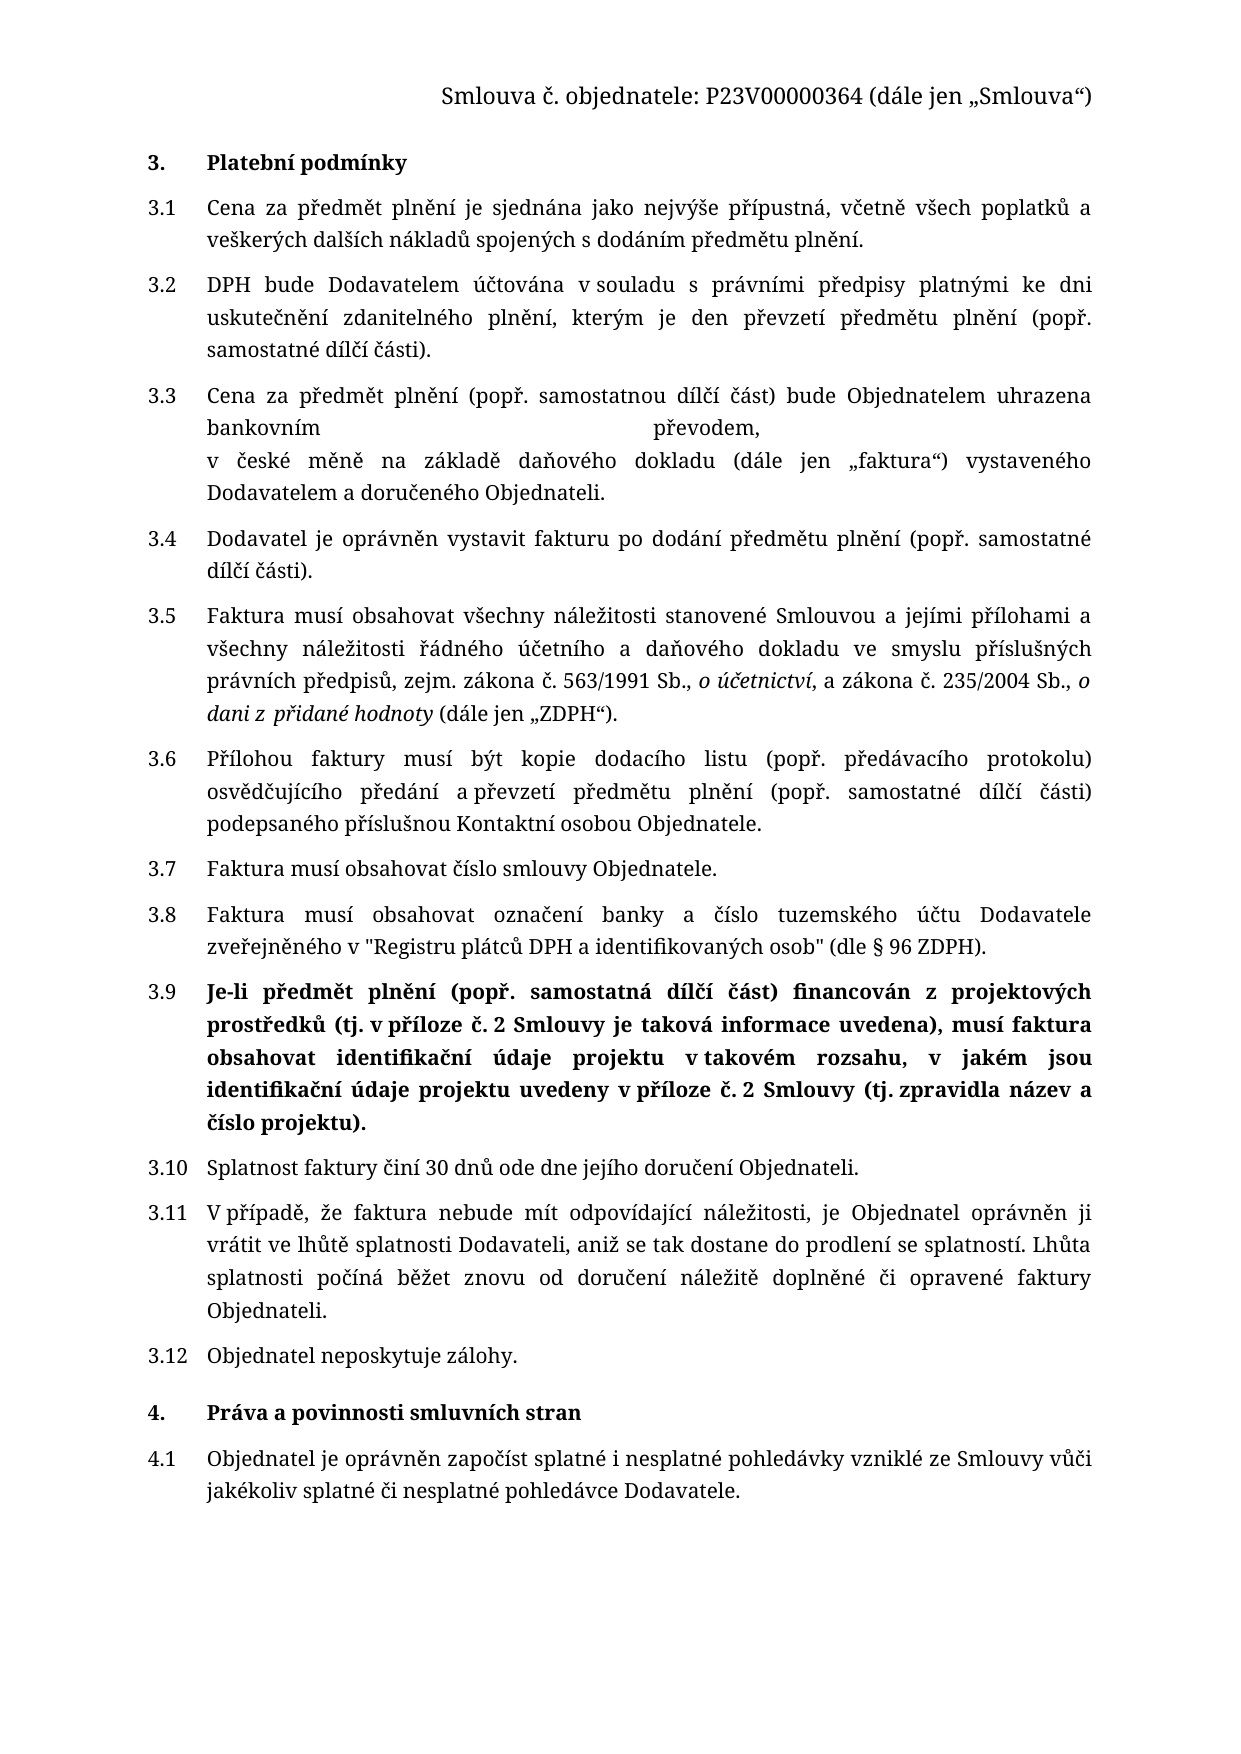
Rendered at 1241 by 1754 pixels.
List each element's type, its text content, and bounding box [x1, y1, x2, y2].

list Splatnost faktury činí 30 dnů ode dne jejího doručení Objednateli. [148, 1153, 1093, 1181]
list Faktura musí obsahovat všechny náležitosti stanovené Smlouvou a jejími přílohami a všechny náležitosti řádného účetního a daňového dokladu ve smyslu příslušných právních předpisů, zejm. zákona č. 563/1991 Sb., o účetnictví, a zákona č. 235/2004 Sb., o dani z přidané hodnoty (dále jen „ZDPH“). [148, 601, 1093, 728]
list Faktura musí obsahovat označení banky a číslo tuzemského účtu Dodavatele zveřejněného v "Registru plátců DPH a identifikovaných osob" (dle § 96 ZDPH). [148, 900, 1093, 961]
list Platební podmínky [148, 148, 1093, 176]
list Práva a povinnosti smluvních stran [148, 1398, 1093, 1427]
list Je-li předmět plnění (popř. samostatná dílčí část) financován z projektových prostředků (tj. v příloze č. 2 Smlouvy je taková informace uvedena), musí faktura obsahovat identifikační údaje projektu v takovém rozsahu, v jakém jsou identifikační údaje projektu uvedeny v příloze č. 2 Smlouvy (tj. zpravidla název a číslo projektu). [148, 977, 1093, 1136]
list V případě, že faktura nebude mít odpovídající náležitosti, je Objednatel oprávněn ji vrátit ve lhůtě splatnosti Dodavateli, aniž se tak dostane do prodlení se splatností. Lhůta splatnosti počíná běžet znovu od doručení náležitě doplněné či opravené faktury Objednateli. [148, 1198, 1093, 1324]
list Objednatel neposkytuje zálohy. [148, 1341, 1093, 1369]
list Objednatel je oprávněn započíst splatné i nesplatné pohledávky vzniklé ze Smlouvy vůči jakékoliv splatné či nesplatné pohledávce Dodavatele. [148, 1444, 1093, 1505]
list Faktura musí obsahovat číslo smlouvy Objednatele. [148, 854, 1093, 883]
list DPH bude Dodavatelem účtována v souladu s právními předpisy platnými ke dni uskutečnění zdanitelného plnění, kterým je den převzetí předmětu plnění (popř. samostatné dílčí části). [148, 270, 1093, 364]
list Cena za předmět plnění je sjednána jako nejvýše přípustná, včetně všech poplatků a veškerých dalších nákladů spojených s dodáním předmětu plnění. [148, 193, 1093, 254]
list Cena za předmět plnění (popř. samostatnou dílčí část) bude Objednatelem uhrazena bankovním převodem, v české měně na základě daňového dokladu (dále jen „faktura“) vystaveného Dodavatelem a doručeného Objednateli. [148, 381, 1093, 507]
list Dodavatel je oprávněn vystavit fakturu po dodání předmětu plnění (popř. samostatné dílčí části). [148, 524, 1093, 585]
list Přílohou faktury musí být kopie dodacího listu (popř. předávacího protokolu) osvědčujícího předání a převzetí předmětu plnění (popř. samostatné dílčí části) podepsaného příslušnou Kontaktní osobou Objednatele. [148, 744, 1093, 838]
